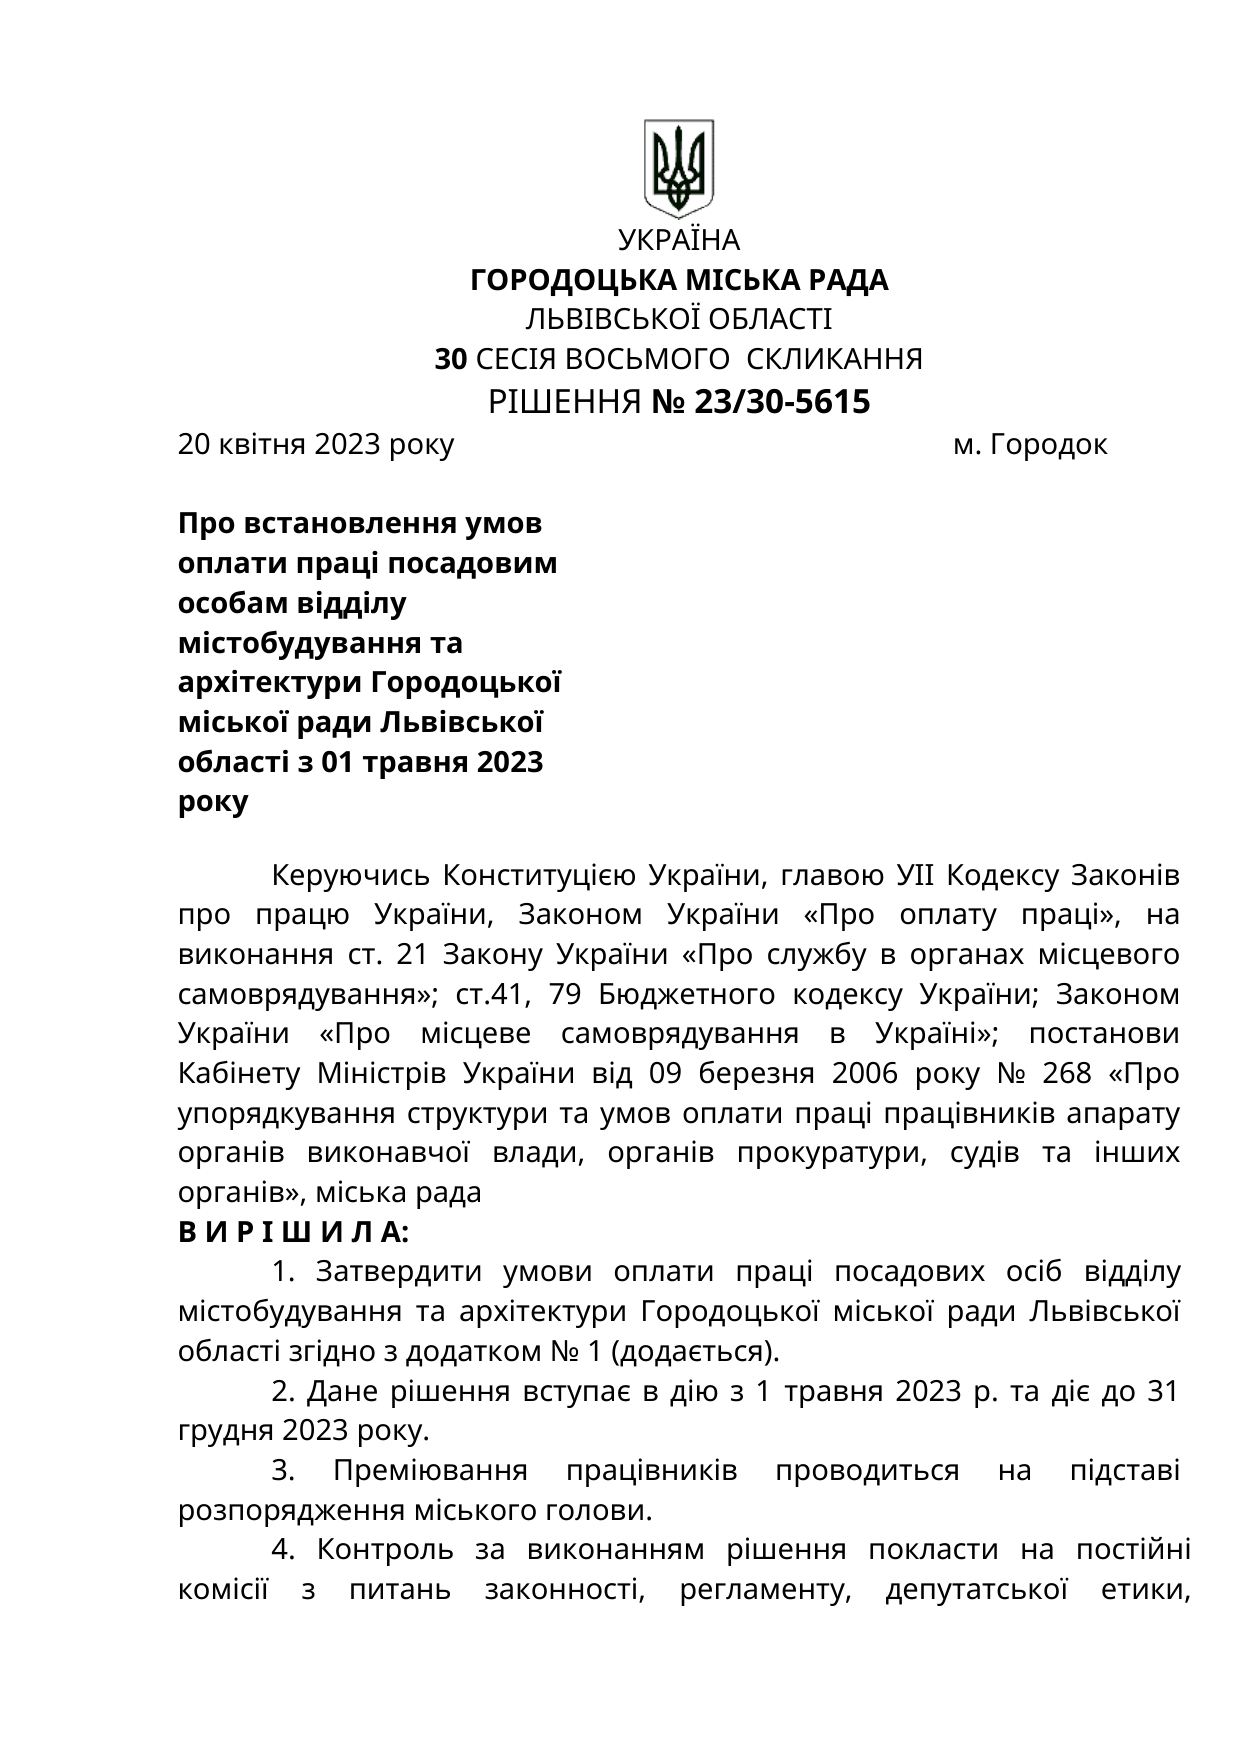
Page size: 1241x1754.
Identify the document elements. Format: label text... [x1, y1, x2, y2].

text 2. Дане рішення вступає в дію з 1 травня 2023 р. та діє до 31 грудня 2023 року. [177, 1370, 1181, 1449]
text 1. Затвердити умови оплати праці посадових осіб відділу містобудування та архітектури Городоцької міської ради Львівської області згідно з додатком № 1 (додається). [177, 1251, 1181, 1370]
text ГОРОДОЦЬКА МІСЬКА РАДА [177, 259, 1181, 299]
text 3. Преміювання працівників проводиться на підставі розпорядження міського голови. [177, 1449, 1181, 1528]
text 30 СЕСІЯ ВОСЬМОГО СКЛИКАННЯ [177, 338, 1181, 378]
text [177, 1528, 1192, 1608]
text Керуючись Конституцією України, главою УІІ Кодексу Законів про працю України, Законом України «Про оплату праці», на виконання ст. 21 Закону України «Про службу в органах місцевого самоврядування»; ст.41, 79 Бюджетного кодексу України; Законом України «Про місцеве самоврядування в Україні»; постанови Кабінету Міністрів України від 09 березня 2006 року № 268 «Про упорядкування структури та умов оплати праці працівників апарату органів виконавчої влади, органів прокуратури, судів та інших органів», міська рада [177, 854, 1181, 1211]
text ЛЬВІВСЬКОЇ ОБЛАСТІ [177, 299, 1181, 338]
picture [643, 118, 715, 220]
text 20 квітня 2023 року м. Городок [177, 423, 1181, 463]
text В И Р І Ш И Л А: [177, 1211, 1181, 1251]
text РІШЕННЯ № 23/30-5615 [177, 378, 1181, 423]
text УКРАЇНА [177, 219, 1181, 259]
text Про встановлення умов оплати праці посадовим особам відділу містобудування та архітектури Городоцької міської ради Львівської області з 01 травня 2023 року [177, 503, 620, 820]
